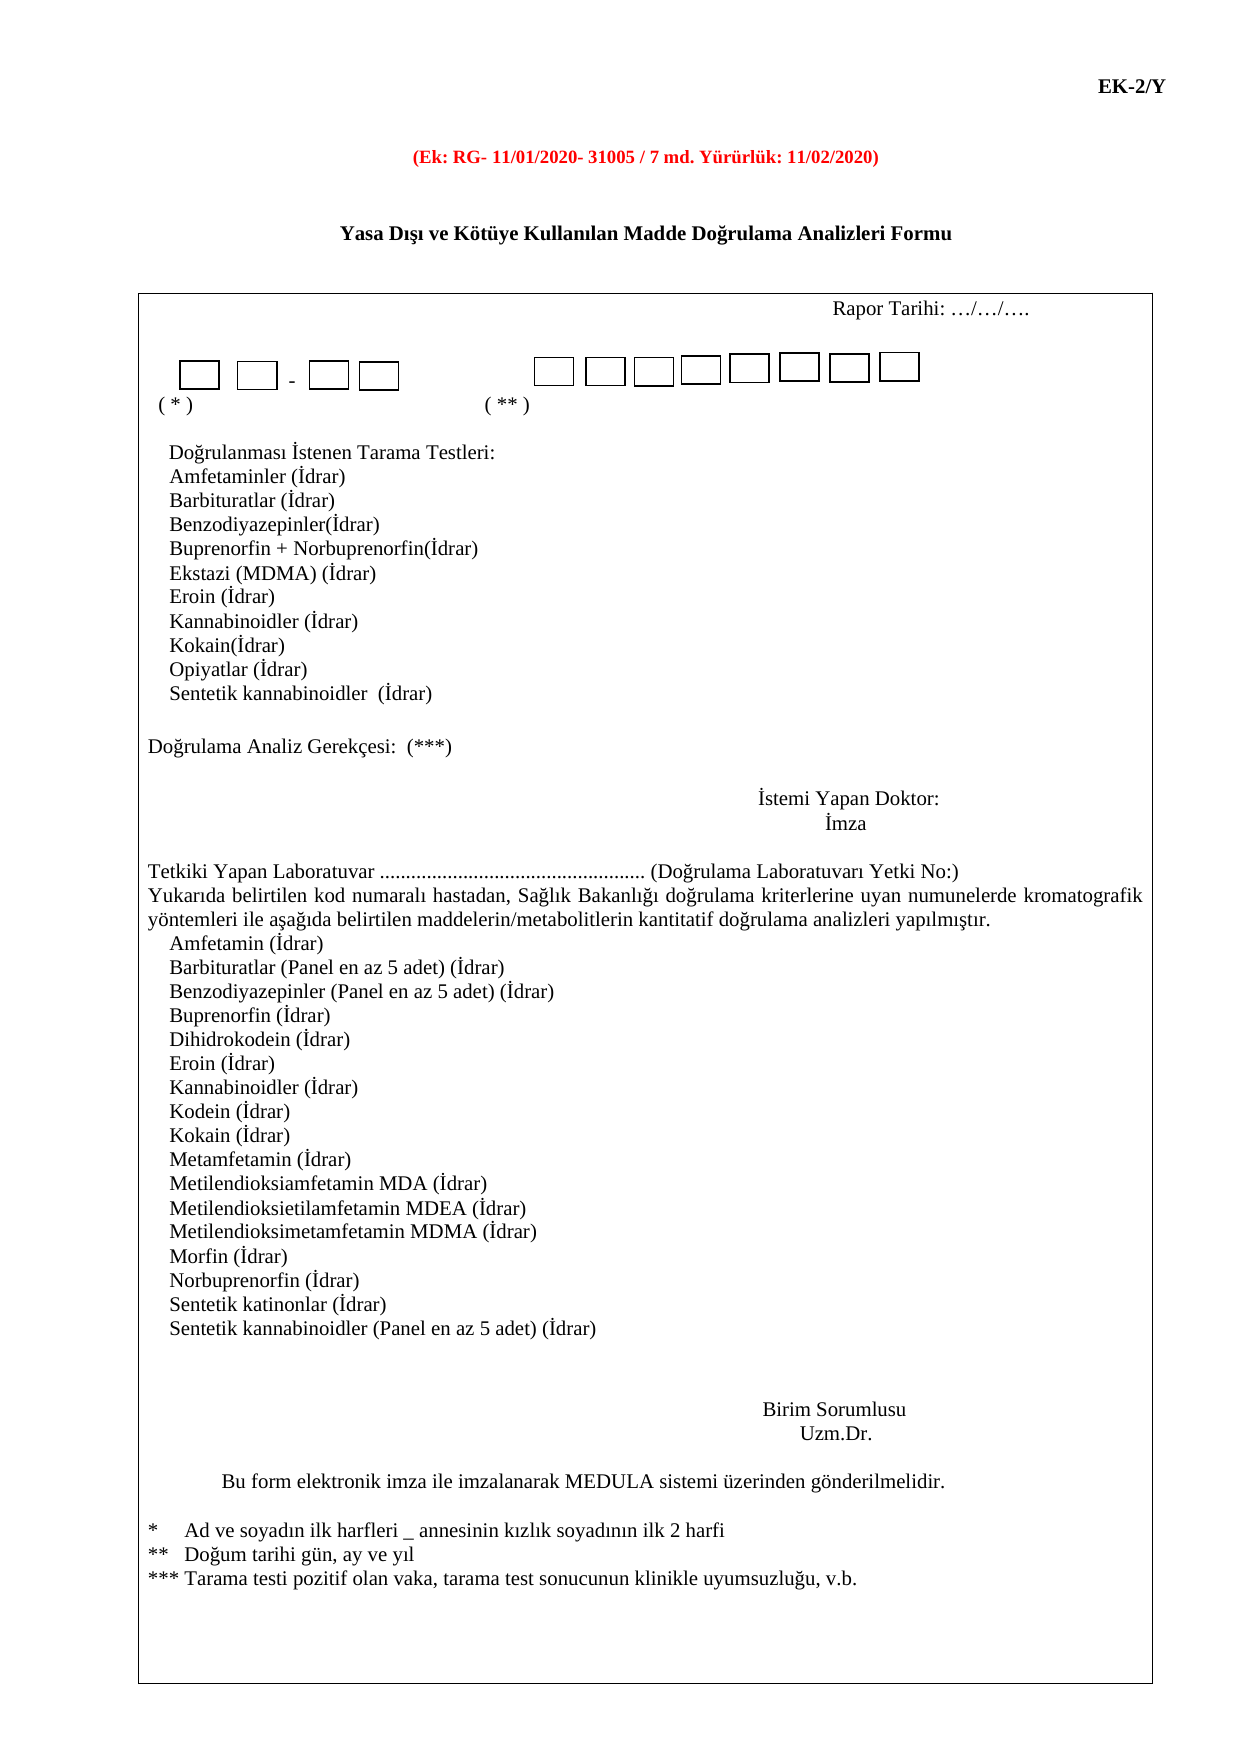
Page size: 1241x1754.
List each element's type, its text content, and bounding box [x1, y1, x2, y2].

text  Sentetik katinonlar (İdrar) [148, 1292, 1144, 1316]
text  Morfin (İdrar) [148, 1243, 1144, 1268]
text (Ek: RG- 11/01/2020- 31005 / 7 md. Yürürlük: 11/02/2020) [148, 146, 1144, 168]
text  Eroin (İdrar) [148, 584, 1144, 608]
text  Barbituratlar (İdrar) [148, 488, 1144, 512]
text Yasa Dışı ve Kötüye Kullanılan Madde Doğrulama Analizleri Formu [148, 220, 1144, 244]
text  Sentetik kannabinoidler (Panel en az 5 adet) (İdrar) [148, 1316, 1144, 1340]
text  Benzodiyazepinler(İdrar) [148, 512, 1144, 536]
text  Metilendioksiamfetamin MDA (İdrar) [148, 1171, 1144, 1195]
text Tetkiki Yapan Laboratuvar ................................................... (Doğrulama Laboratuvarı Yetki No:) [148, 858, 1144, 883]
text EK-2/Y [148, 74, 1173, 98]
text ( * ) ( ** ) [148, 392, 1144, 416]
text İmza [148, 810, 1144, 834]
text  Sentetik kannabinoidler (İdrar) [148, 681, 1144, 705]
text  Kodein (İdrar) [148, 1099, 1144, 1123]
text * Ad ve soyadın ilk harfleri _ annesinin kızlık soyadının ilk 2 harfi [148, 1518, 1144, 1542]
text Doğrulama Analiz Gerekçesi: (***) [148, 733, 1144, 758]
text - [148, 368, 1144, 392]
text  Opiyatlar (İdrar) [148, 657, 1144, 681]
text  Eroin (İdrar) [148, 1051, 1144, 1075]
text  Amfetamin (İdrar) [148, 931, 1144, 955]
text  Metilendioksietilamfetamin MDEA (İdrar) [148, 1195, 1144, 1219]
text Doğrulanması İstenen Tarama Testleri: [148, 440, 1144, 464]
text *** Tarama testi pozitif olan vaka, tarama test sonucunun klinikle uyumsuzluğu, v.b. [148, 1566, 1144, 1590]
text  Barbituratlar (Panel en az 5 adet) (İdrar) [148, 955, 1144, 979]
text  Buprenorfin (İdrar) [148, 1003, 1144, 1027]
text  Metamfetamin (İdrar) [148, 1147, 1144, 1171]
text  Kannabinoidler (İdrar) [148, 1075, 1144, 1099]
text  Norbuprenorfin (İdrar) [148, 1268, 1144, 1292]
text Bu form elektronik imza ile imzalanarak MEDULA sistemi üzerinden gönderilmelidir. [148, 1469, 1144, 1493]
text ** Doğum tarihi gün, ay ve yıl [148, 1542, 1144, 1566]
text Birim Sorumlusu Uzm.Dr. [148, 1397, 1144, 1445]
text  Kannabinoidler (İdrar) [148, 608, 1144, 633]
text  Metilendioksimetamfetamin MDMA (İdrar) [148, 1219, 1144, 1243]
text İstemi Yapan Doktor: [148, 786, 1144, 810]
text  Benzodiyazepinler (Panel en az 5 adet) (İdrar) [148, 979, 1144, 1003]
text  Kokain (İdrar) [148, 1123, 1144, 1147]
text  Dihidrokodein (İdrar) [148, 1027, 1144, 1051]
text Yukarıda belirtilen kod numaralı hastadan, Sağlık Bakanlığı doğrulama kriterlerine uyan numunelerde kromatografik yöntemleri ile aşağıda belirtilen maddelerin/metabolitlerin kantitatif doğrulama analizleri yapılmıştır. [148, 883, 1144, 931]
text  Amfetaminler (İdrar) [148, 464, 1144, 488]
text Rapor Tarihi: …/…/…. [139, 294, 1152, 320]
text  Buprenorfin + Norbuprenorfin(İdrar) [148, 536, 1144, 560]
text  Kokain(İdrar) [148, 633, 1144, 657]
text  Ekstazi (MDMA) (İdrar) [148, 560, 1144, 584]
